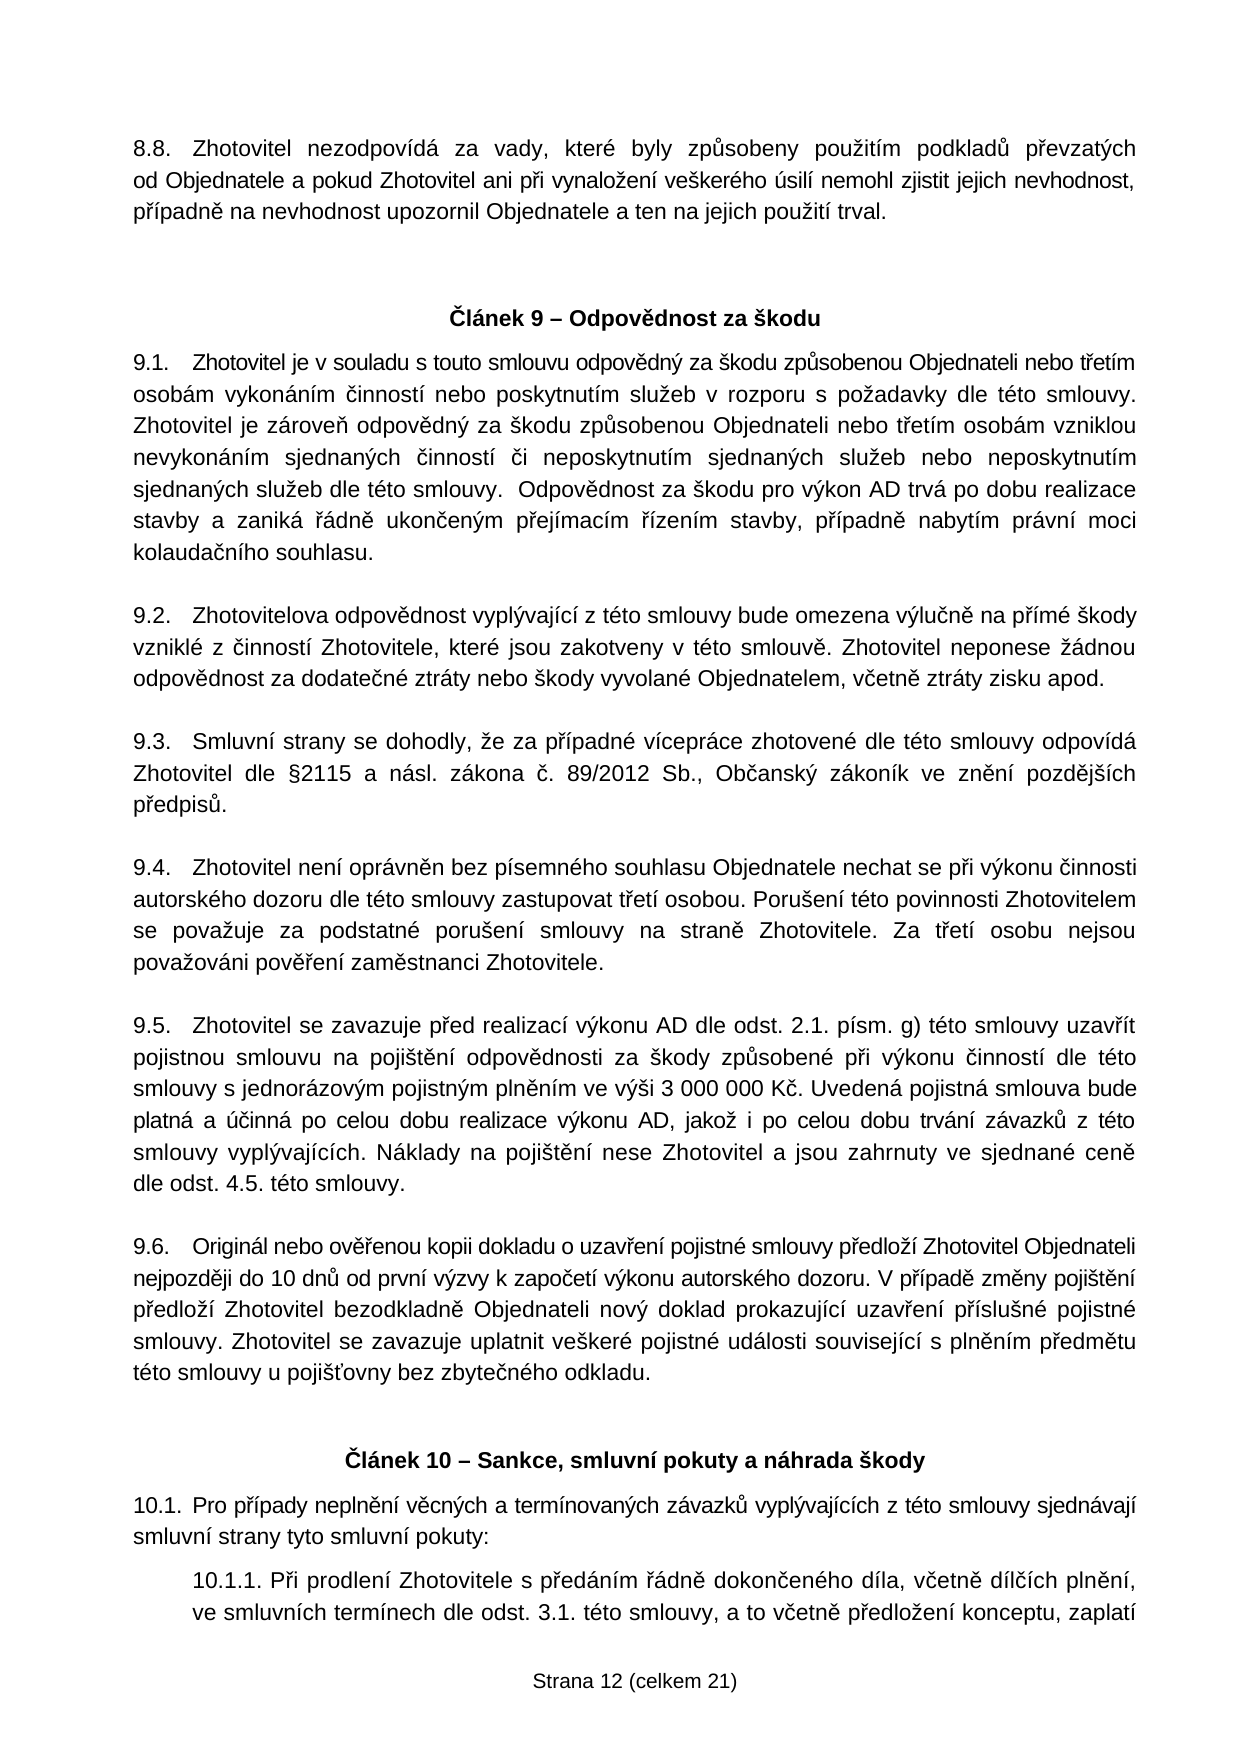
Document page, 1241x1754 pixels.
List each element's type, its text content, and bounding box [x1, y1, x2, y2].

list Pro případy neplnění věcných a termínovaných závazků vyplývajících z této smlouvy sjednávají smluvní strany tyto smluvní pokuty: [133, 1492, 1137, 1549]
list Smluvní strany se dohodly, že za případné vícepráce zhotovené dle této smlouvy odpovídá Zhotovitel dle §2115 a násl. zákona č. 89/2012 Sb., Občanský zákoník ve znění pozdějších předpisů. [133, 728, 1137, 818]
list Zhotovitel je v souladu s touto smlouvu odpovědný za škodu způsobenou Objednateli nebo třetím osobám vykonáním činností nebo poskytnutím služeb v rozporu s požadavky dle této smlouvy. Zhotovitel je zároveň odpovědný za škodu způsobenou Objednateli nebo třetím osobám vzniklou nevykonáním sjednaných činností či neposkytnutím sjednaných služeb nebo neposkytnutím sjednaných služeb dle této smlouvy. Odpovědnost za škodu pro výkon AD trvá po dobu realizace stavby a zaniká řádně ukončeným přejímacím řízením stavby, případně nabytím právní moci kolaudačního souhlasu. [133, 349, 1137, 565]
list Zhotovitelova odpovědnost vyplývající z této smlouvy bude omezena výlučně na přímé škody vzniklé z činností Zhotovitele, které jsou zakotveny v této smlouvě. Zhotovitel neponese žádnou odpovědnost za dodatečné ztráty nebo škody vyvolané Objednatelem, včetně ztráty zisku apod. [133, 602, 1137, 691]
list Zhotovitel nezodpovídá za vady, které byly způsobeny použitím podkladů převzatých od Objednatele a pokud Zhotovitel ani při vynaložení veškerého úsilí nemohl zjistit jejich nevhodnost, případně na nevhodnost upozornil Objednatele a ten na jejich použití trval. [133, 135, 1137, 224]
list Zhotovitel se zavazuje před realizací výkonu AD dle odst. 2.1. písm. g) této smlouvy uzavřít pojistnou smlouvu na pojištění odpovědnosti za škody způsobené při výkonu činností dle této smlouvy s jednorázovým pojistným plněním ve výši 3 000 000 Kč. Uvedená pojistná smlouva bude platná a účinná po celou dobu realizace výkonu AD, jakož i po celou dobu trvání závazků z této smlouvy vyplývajících. Náklady na pojištění nese Zhotovitel a jsou zahrnuty ve sjednané ceně dle odst. 4.5. této smlouvy. [133, 1012, 1137, 1196]
text Článek 9 – Odpovědnost za škodu [133, 305, 1137, 332]
text Článek 10 – Sankce, smluvní pokuty a náhrada škody [133, 1447, 1137, 1474]
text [192, 1567, 1137, 1625]
list Originál nebo ověřenou kopii dokladu o uzavření pojistné smlouvy předloží Zhotovitel Objednateli nejpozději do 10 dnů od první výzvy k započetí výkonu autorského dozoru. V případě změny pojištění předloží Zhotovitel bezodkladně Objednateli nový doklad prokazující uzavření příslušné pojistné smlouvy. Zhotovitel se zavazuje uplatnit veškeré pojistné události související s plněním předmětu této smlouvy u pojišťovny bez zbytečného odkladu. [133, 1233, 1137, 1386]
list Zhotovitel není oprávněn bez písemného souhlasu Objednatele nechat se při výkonu činnosti autorského dozoru dle této smlouvy zastupovat třetí osobou. Porušení této povinnosti Zhotovitelem se považuje za podstatné porušení smlouvy na straně Zhotovitele. Za třetí osobu nejsou považováni pověření zaměstnanci Zhotovitele. [133, 854, 1137, 975]
